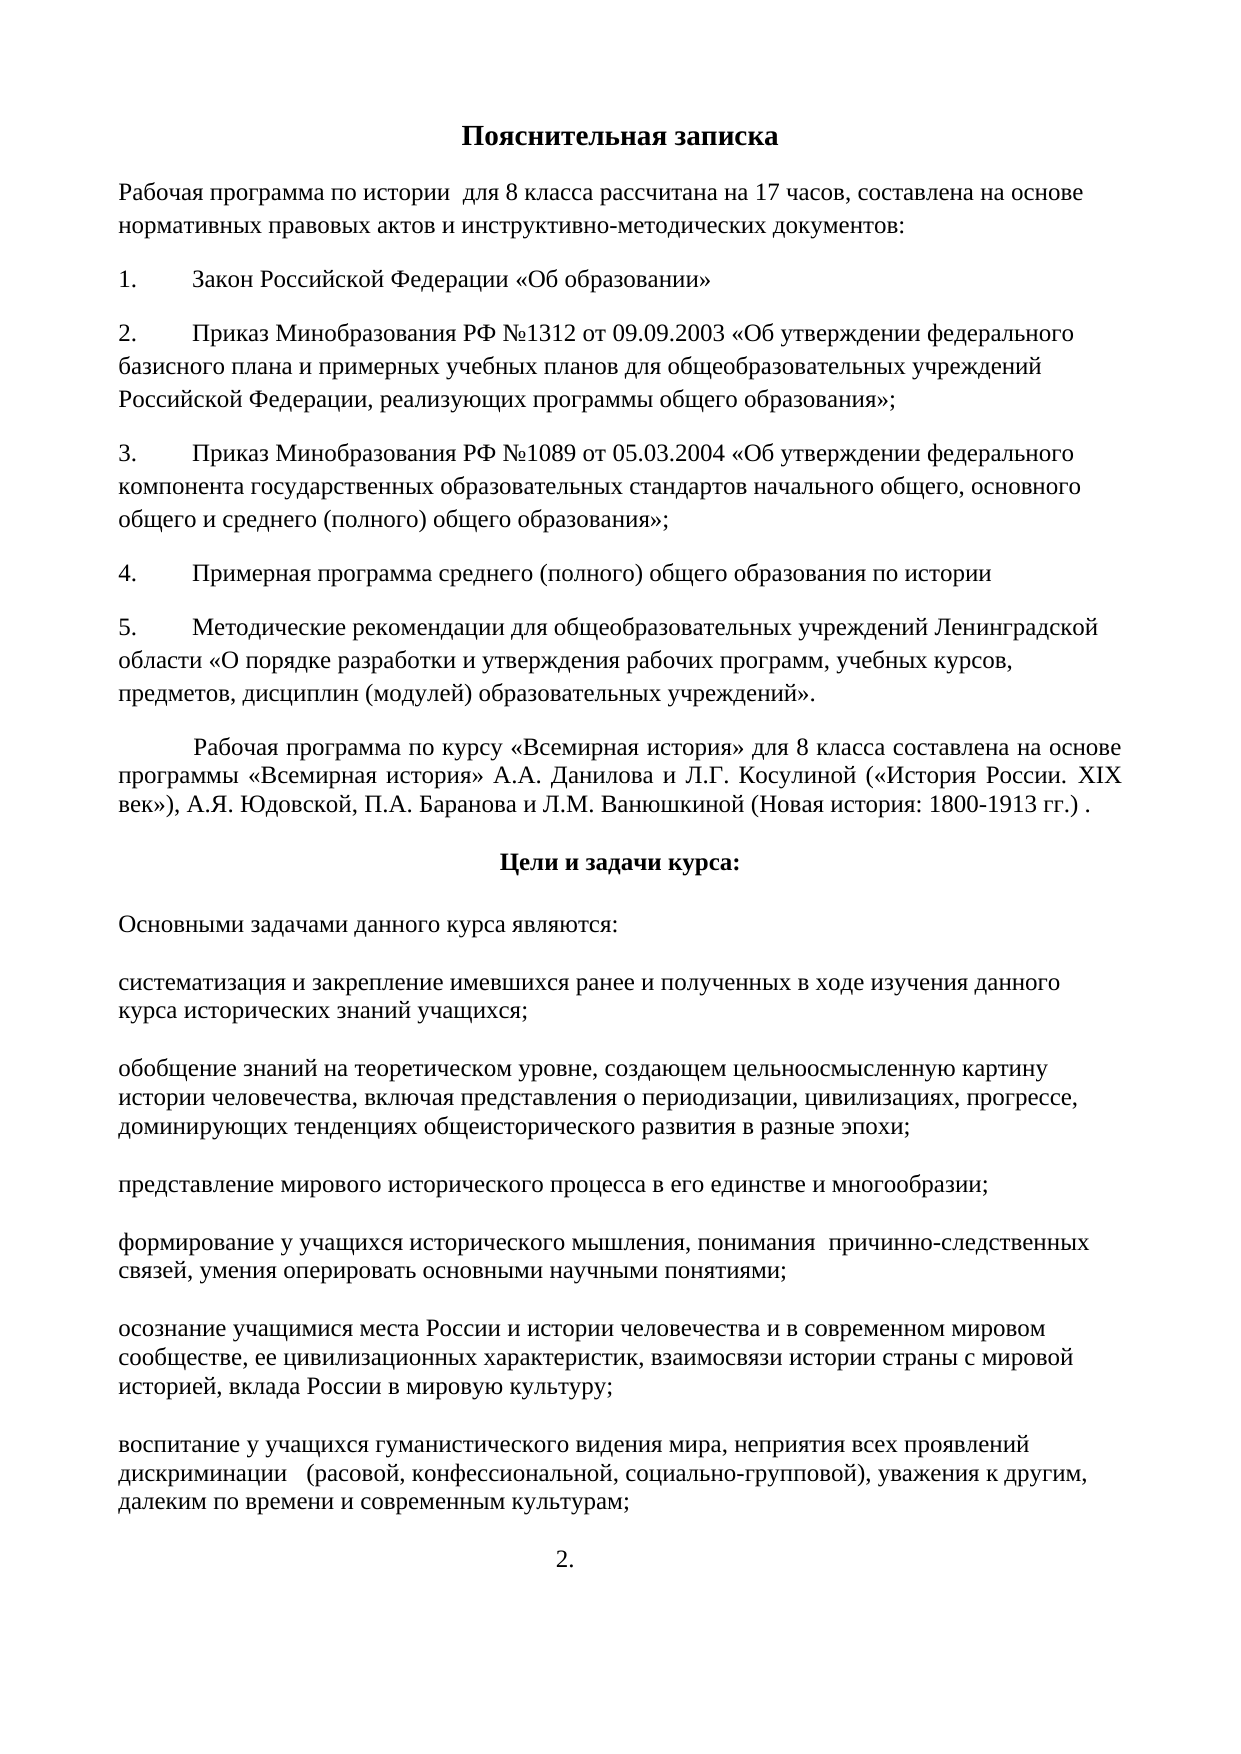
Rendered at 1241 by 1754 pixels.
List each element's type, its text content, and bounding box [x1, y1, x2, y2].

text систематизация и закрепление имевшихся ранее и полученных в ходе изучения данного курса исторических знаний учащихся; [118, 967, 1122, 1024]
text представление мирового исторического процесса в его единстве и многообразии; [118, 1169, 1122, 1198]
text Основными задачами данного курса являются: [118, 909, 1122, 938]
text осознание учащимися места России и истории человечества и в современном мировом сообществе, ее цивилизационных характеристик, взаимосвязи истории страны с мировой историей, вклада России в мировую культуру; [118, 1313, 1122, 1400]
text обобщение знаний на теоретическом уровне, создающем цельноосмысленную картину истории человечества, включая представления о периодизации, цивилизациях, прогрессе, доминирующих тенденциях общеисторического развития в разные эпохи; [118, 1053, 1122, 1140]
text Рабочая программа по курсу «Всемирная история» для 8 класса составлена на основе программы «Всемирная история» А.А. Данилова и Л.Г. Косулиной («История России. XIX век»), А.Я. Юдовской, П.А. Баранова и Л.М. Ванюшкиной (Новая история: 1800-1913 гг.) . [118, 732, 1122, 818]
text Цели и задачи курса: [118, 847, 1122, 876]
text 2. Приказ Минобразования РФ №1312 от 09.09.2003 «Об утверждении федерального базисного плана и примерных учебных планов для общеобразовательных учреждений Российской Федерации, реализующих программы общего образования»; [118, 318, 1122, 413]
text формирование у учащихся исторического мышления, понимания причинно-следственных связей, умения оперировать основными научными понятиями; [118, 1227, 1122, 1284]
text 3. Приказ Минобразования РФ №1089 от 05.03.2004 «Об утверждении федерального компонента государственных образовательных стандартов начального общего, основного общего и среднего (полного) общего образования»; [118, 438, 1122, 533]
text 4. Примерная программа среднего (полного) общего образования по истории [118, 558, 1122, 587]
text 1. Закон Российской Федерации «Об образовании» [118, 264, 1122, 293]
text 5. Методические рекомендации для общеобразовательных учреждений Ленинградской области «О порядке разработки и утверждения рабочих программ, учебных курсов, предметов, дисциплин (модулей) образовательных учреждений». [118, 612, 1122, 707]
text Рабочая программа по истории для 8 класса рассчитана на 17 часов, составлена на основе нормативных правовых актов и инструктивно-методических документов: [118, 177, 1122, 239]
text Пояснительная записка [118, 118, 1122, 152]
text воспитание у учащихся гуманистического видения мира, неприятия всех проявлений дискриминации (расовой, конфессиональной, социально-групповой), уважения к другим, далеким по времени и современным культурам; 2. [118, 1429, 1122, 1601]
